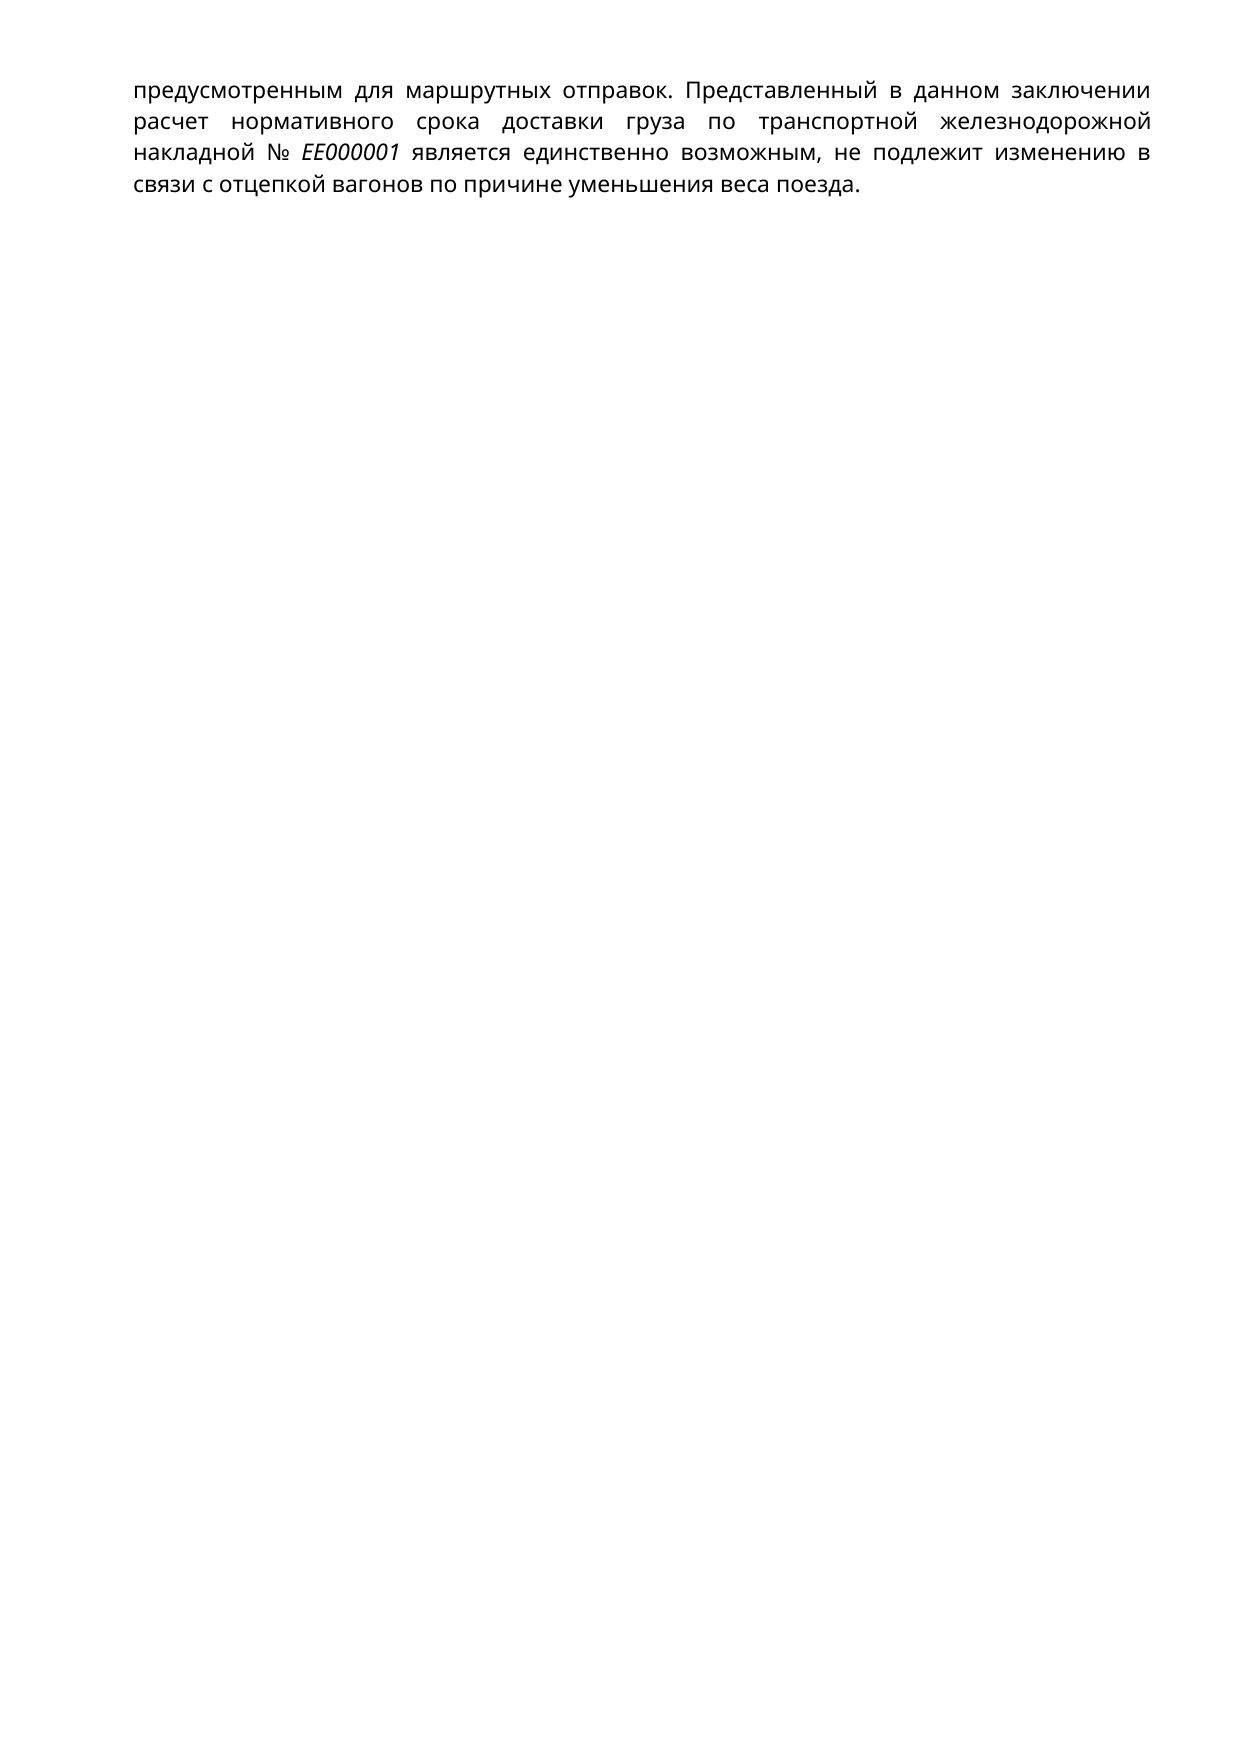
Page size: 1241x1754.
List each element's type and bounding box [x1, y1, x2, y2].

text [133, 74, 1152, 199]
